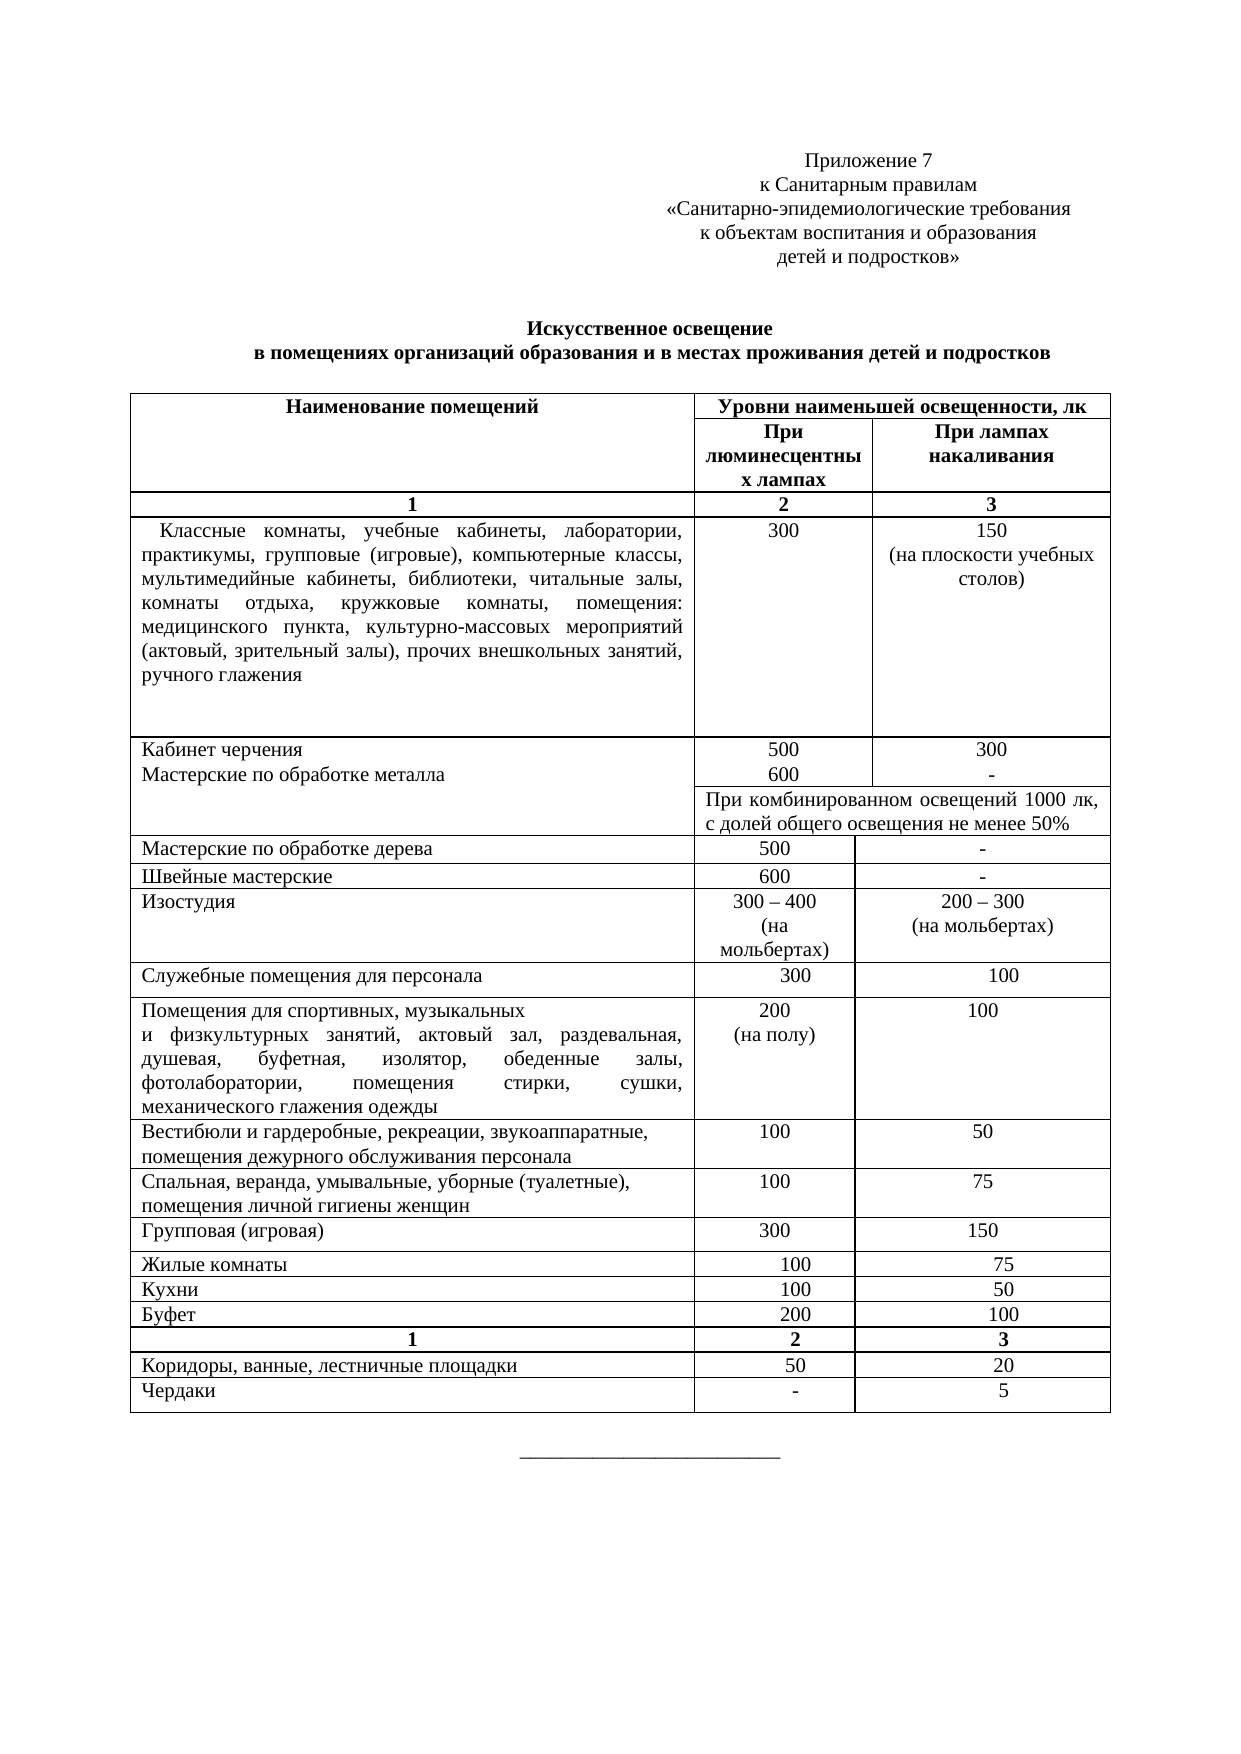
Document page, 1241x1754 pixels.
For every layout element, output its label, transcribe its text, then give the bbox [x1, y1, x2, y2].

table_cell 300 – 400 (на мольбертах) [695, 889, 854, 962]
table_cell Жилые комнаты [131, 1252, 694, 1276]
text в помещениях организаций образования и в местах проживания детей и подростков [148, 340, 1152, 364]
text Приложение 7 [585, 148, 1152, 172]
table_cell Коридоры, ванные, лестничные площадки [131, 1353, 694, 1377]
table_cell 75 [856, 1169, 1110, 1217]
table_cell 100 [856, 998, 1110, 1118]
table_cell 3 [856, 1328, 1110, 1351]
table_cell 100 [695, 1277, 854, 1301]
table_cell 100 [856, 1302, 1110, 1326]
table_cell 500 600 [695, 738, 872, 786]
table_cell 300 - [873, 738, 1110, 786]
table_cell 200 [695, 1302, 854, 1326]
table_cell 200 – 300 (на мольбертах) [856, 889, 1110, 962]
table_cell 100 [695, 1252, 854, 1276]
table_cell 1 [131, 493, 694, 516]
table_header Уровни наименьшей освещенности, лк [695, 394, 1110, 418]
table_cell 1 [131, 1328, 694, 1351]
table_cell 3 [873, 493, 1110, 516]
text детей и подростков» [585, 244, 1152, 268]
table_cell - [695, 1378, 854, 1412]
text к объектам воспитания и образования [585, 220, 1152, 244]
table_cell 2 [695, 1328, 854, 1351]
table_cell Классные комнаты, учебные кабинеты, лаборатории, практикумы, групповые (игровые), компьютерные классы, мультимедийные кабинеты, библиотеки, читальные залы, комнаты отдыха, кружковые комнаты, помещения: медицинского пункта, культурно-массовых мероприятий (актовый, зрительный залы), прочих внешкольных занятий, ручного глажения [131, 518, 694, 736]
table_cell При лампах накаливания [873, 419, 1110, 491]
table_cell Спальная, веранда, умывальные, уборные (туалетные), помещения личной гигиены женщин [131, 1169, 694, 1217]
table_cell 200 (на полу) [695, 998, 854, 1118]
table_cell 150 [856, 1218, 1110, 1251]
table_cell Чердаки [131, 1378, 694, 1412]
text «Санитарно-эпидемиологические требования [585, 196, 1152, 220]
table_cell Швейные мастерские [131, 864, 694, 888]
table_cell Групповая (игровая) [131, 1218, 694, 1251]
table_cell Мастерские по обработке дерева [131, 836, 694, 863]
table_cell Буфет [131, 1302, 694, 1326]
table_cell Вестибюли и гардеробные, рекреации, звукоаппаратные, помещения дежурного обслуживания персонала [131, 1120, 694, 1168]
table_cell При комбинированном освещений 1000 лк, с долей общего освещения не менее 50% [695, 787, 1110, 835]
table_cell 500 [695, 836, 854, 863]
table_cell 600 [695, 864, 854, 888]
table_cell 75 [856, 1252, 1110, 1276]
table_cell 5 [856, 1378, 1110, 1412]
table_cell Кухни [131, 1277, 694, 1301]
table_cell 50 [695, 1353, 854, 1377]
table_cell 150 (на плоскости учебных столов) [873, 518, 1110, 736]
table_cell 100 [856, 963, 1110, 997]
table_cell - [856, 836, 1110, 863]
table_cell Изостудия [131, 889, 694, 962]
table_cell 100 [695, 1120, 854, 1168]
table_cell 100 [695, 1169, 854, 1217]
table_cell 2 [695, 493, 872, 516]
table_cell Помещения для спортивных, музыкальных и физкультурных занятий, актовый зал, раздевальная, душевая, буфетная, изолятор, обеденные залы, фотолаборатории, помещения стирки, сушки, механического глажения одежды [131, 998, 694, 1118]
table_cell Кабинет черчения Мастерские по обработке металла [131, 738, 694, 835]
text Искусственное освещение [148, 316, 1152, 340]
table_cell Служебные помещения для персонала [131, 963, 694, 997]
text _________________________ [148, 1437, 1152, 1461]
table_cell 300 [695, 1218, 854, 1251]
table_cell 20 [856, 1353, 1110, 1377]
text к Санитарным правилам [585, 172, 1152, 196]
table_cell При люминесцентных лампах [695, 419, 872, 491]
table_header Наименование помещений [131, 394, 694, 491]
table_cell 300 [695, 963, 854, 997]
table_cell 50 [856, 1277, 1110, 1301]
table_cell - [856, 864, 1110, 888]
table_cell 50 [856, 1120, 1110, 1168]
table_cell 300 [695, 518, 872, 736]
